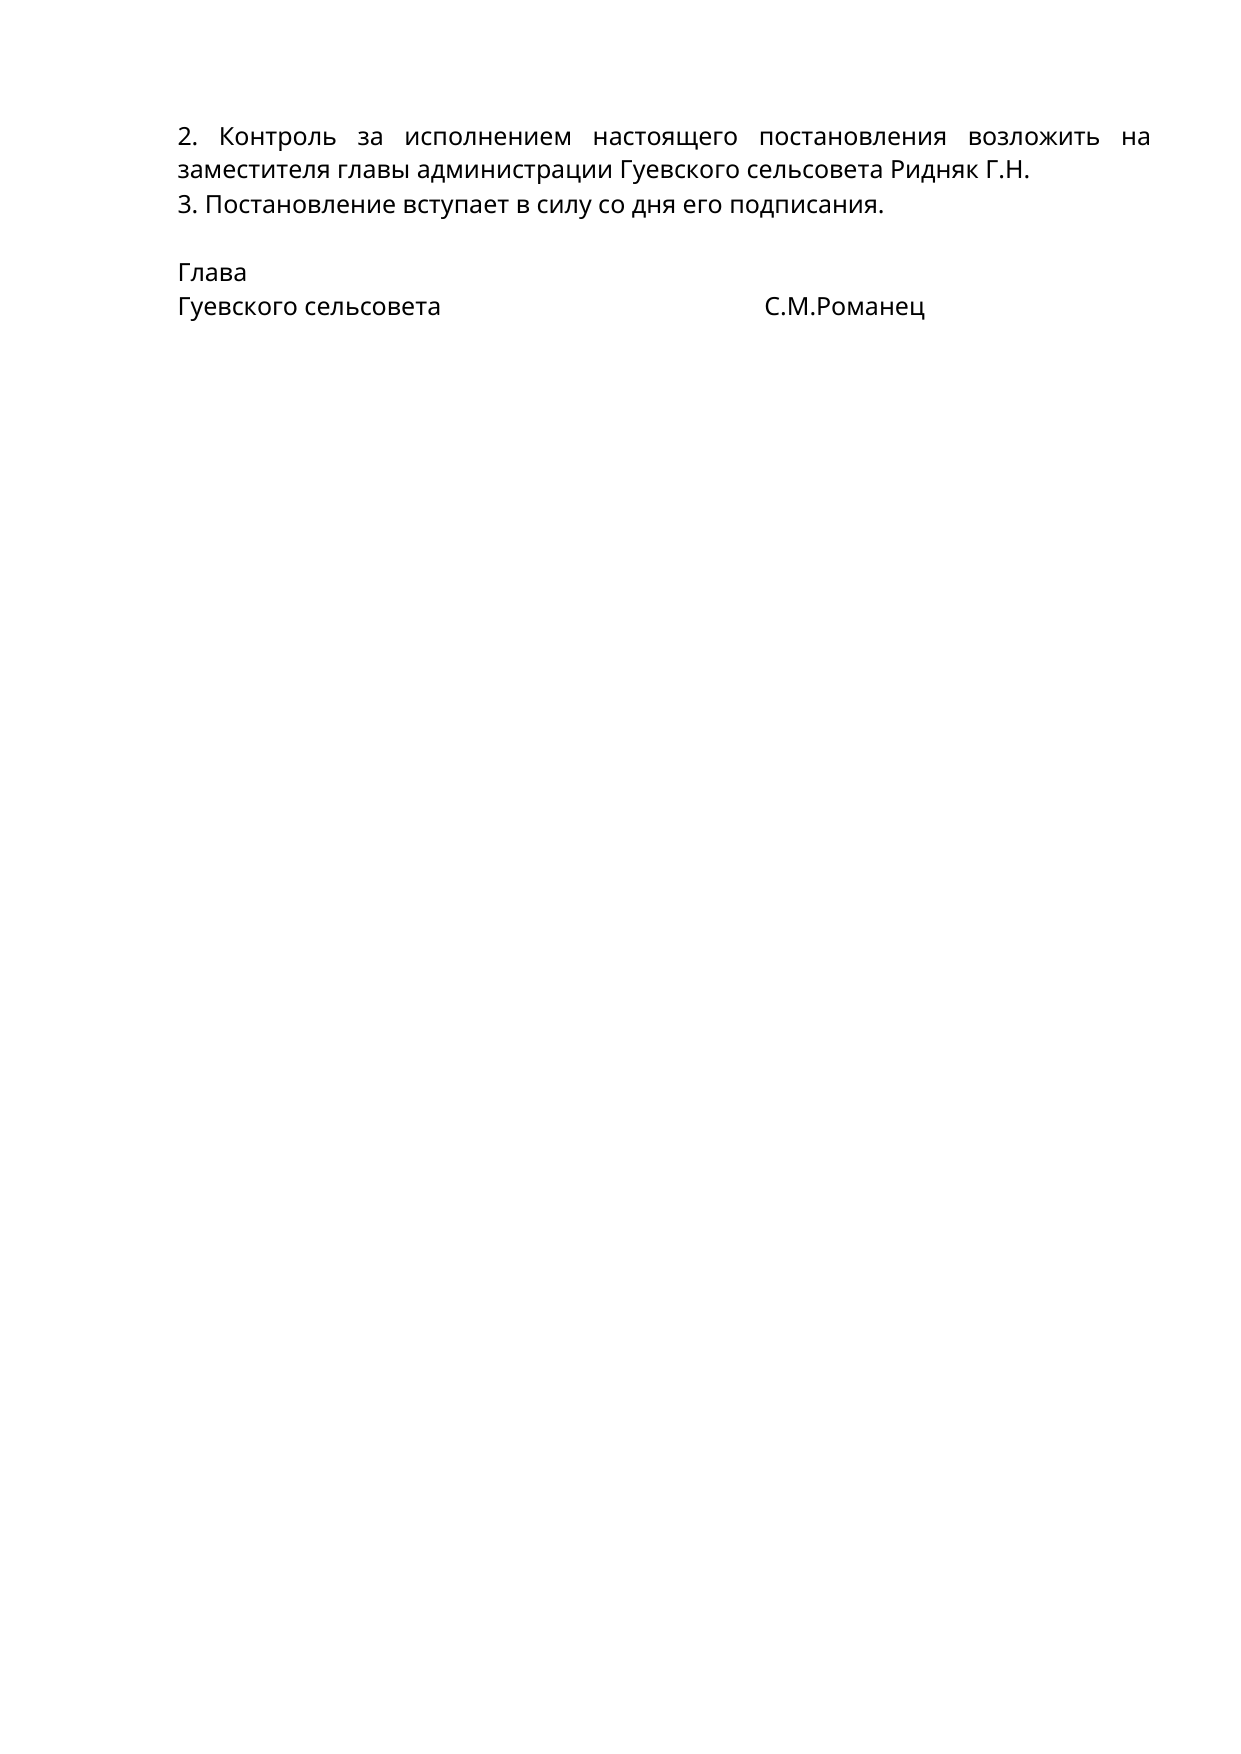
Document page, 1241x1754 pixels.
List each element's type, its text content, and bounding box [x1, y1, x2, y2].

text Глава [177, 254, 1152, 288]
text 3. Постановление вступает в силу со дня его подписания. [177, 186, 1152, 220]
text Гуевского сельсовета С.М.Романец [177, 288, 1152, 322]
text 2. Контроль за исполнением настоящего постановления возложить на заместителя главы администрации Гуевского сельсовета Ридняк Г.Н. [177, 118, 1152, 186]
